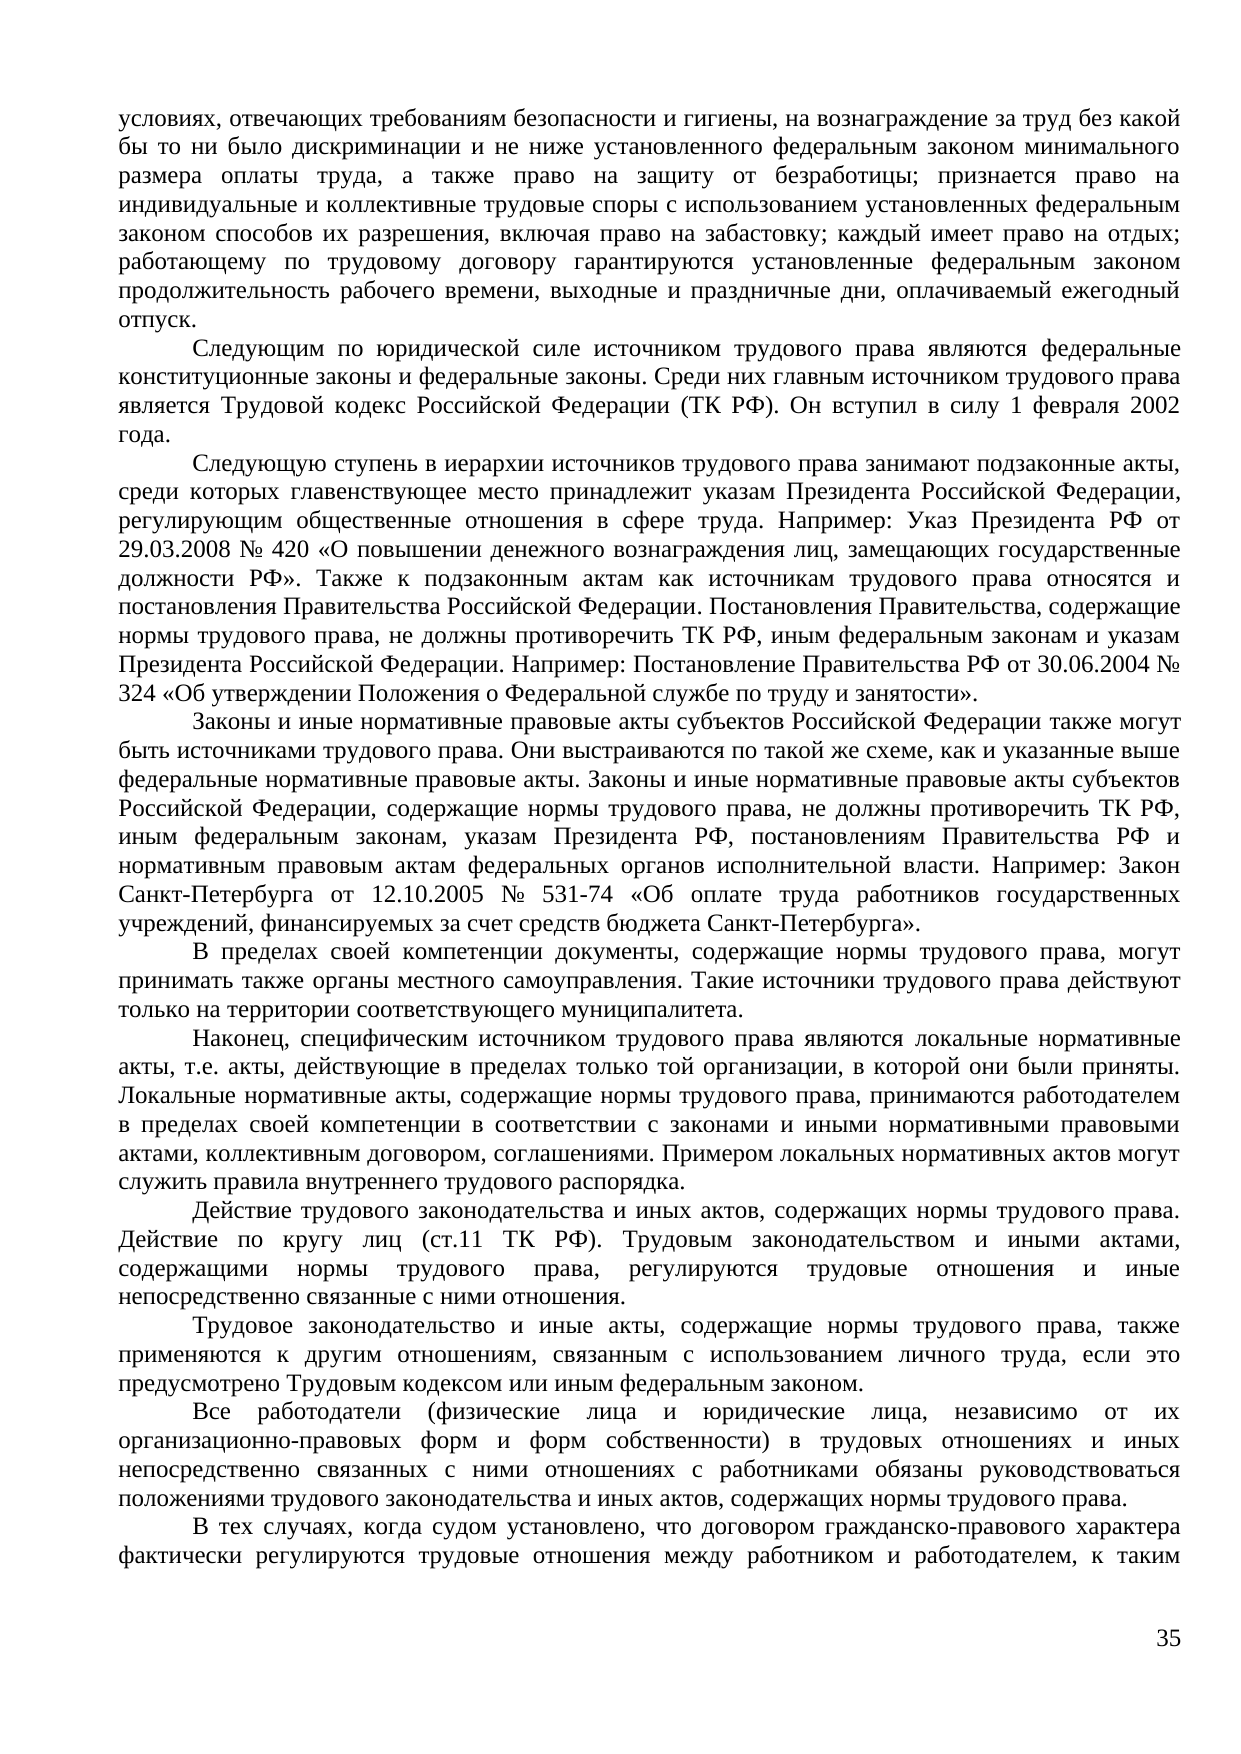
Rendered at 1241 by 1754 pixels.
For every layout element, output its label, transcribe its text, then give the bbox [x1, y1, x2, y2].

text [118, 1511, 1181, 1569]
text Законы и иные нормативные правовые акты субъектов Российской Федерации также могут быть источниками трудового права. Они выстраиваются по такой же схеме, как и указанные выше федеральные нормативные правовые акты. Законы и иные нормативные правовые акты субъектов Российской Федерации, содержащие нормы трудового права, не должны противоречить ТК РФ, иным федеральным законам, указам Президента РФ, постановлениям Правительства РФ и нормативным правовым актам федеральных органов исполнительной власти. Например: Закон Санкт-Петербурга от 12.10.2005 № 531-74 «Об оплате труда работников государственных учреждений, финансируемых за счет средств бюджета Санкт-Петербурга». [118, 706, 1181, 936]
text Следующую ступень в иерархии источников трудового права занимают подзаконные акты, среди которых главенствующее место принадлежит указам Президента Российской Федерации, регулирующим общественные отношения в сфере труда. Например: Указ Президента РФ от 29.03.2008 № 420 «О повышении денежного вознаграждения лиц, замещающих государственные должности РФ». Также к подзаконным актам как источникам трудового права относятся и постановления Правительства Российской Федерации. Постановления Правительства, содержащие нормы трудового права, не должны противоречить ТК РФ, иным федеральным законам и указам Президента Российской Федерации. Например: Постановление Правительства РФ от 30.06.2004 № 324 «Об утверждении Положения о Федеральной службе по труду и занятости». [118, 448, 1181, 706]
text Все работодатели (физические лица и юридические лица, независимо от их организационно-правовых форм и форм собственности) в трудовых отношениях и иных непосредственно связанных с ними отношениях с работниками обязаны руководствоваться положениями трудового законодательства и иных актов, содержащих нормы трудового права. [118, 1396, 1181, 1511]
text Следующим по юридической силе источником трудового права являются федеральные конституционные законы и федеральные законы. Среди них главным источником трудового права является Трудовой кодекс Российской Федерации (ТК РФ). Он вступил в силу 1 февраля 2002 года. [118, 333, 1181, 448]
text Действие трудового законодательства и иных актов, содержащих нормы трудового права. Действие по кругу лиц (ст.11 ТК РФ). Трудовым законодательством и иными актами, содержащими нормы трудового права, регулируются трудовые отношения и иные непосредственно связанные с ними отношения. [118, 1195, 1181, 1310]
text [118, 103, 1181, 333]
text Трудовое законодательство и иные акты, содержащие нормы трудового права, также применяются к другим отношениям, связанным с использованием личного труда, если это предусмотрено Трудовым кодексом или иным федеральным законом. [118, 1310, 1181, 1396]
text Наконец, специфическим источником трудового права являются локальные нормативные акты, т.е. акты, действующие в пределах только той организации, в которой они были приняты. Локальные нормативные акты, содержащие нормы трудового права, принимаются работодателем в пределах своей компетенции в соответствии с законами и иными нормативными правовыми актами, коллективным договором, соглашениями. Примером локальных нормативных актов могут служить правила внутреннего трудового распорядка. [118, 1023, 1181, 1195]
text В пределах своей компетенции документы, содержащие нормы трудового права, могут принимать также органы местного самоуправления. Такие источники трудового права действуют только на территории соответствующего муниципалитета. [118, 936, 1181, 1023]
